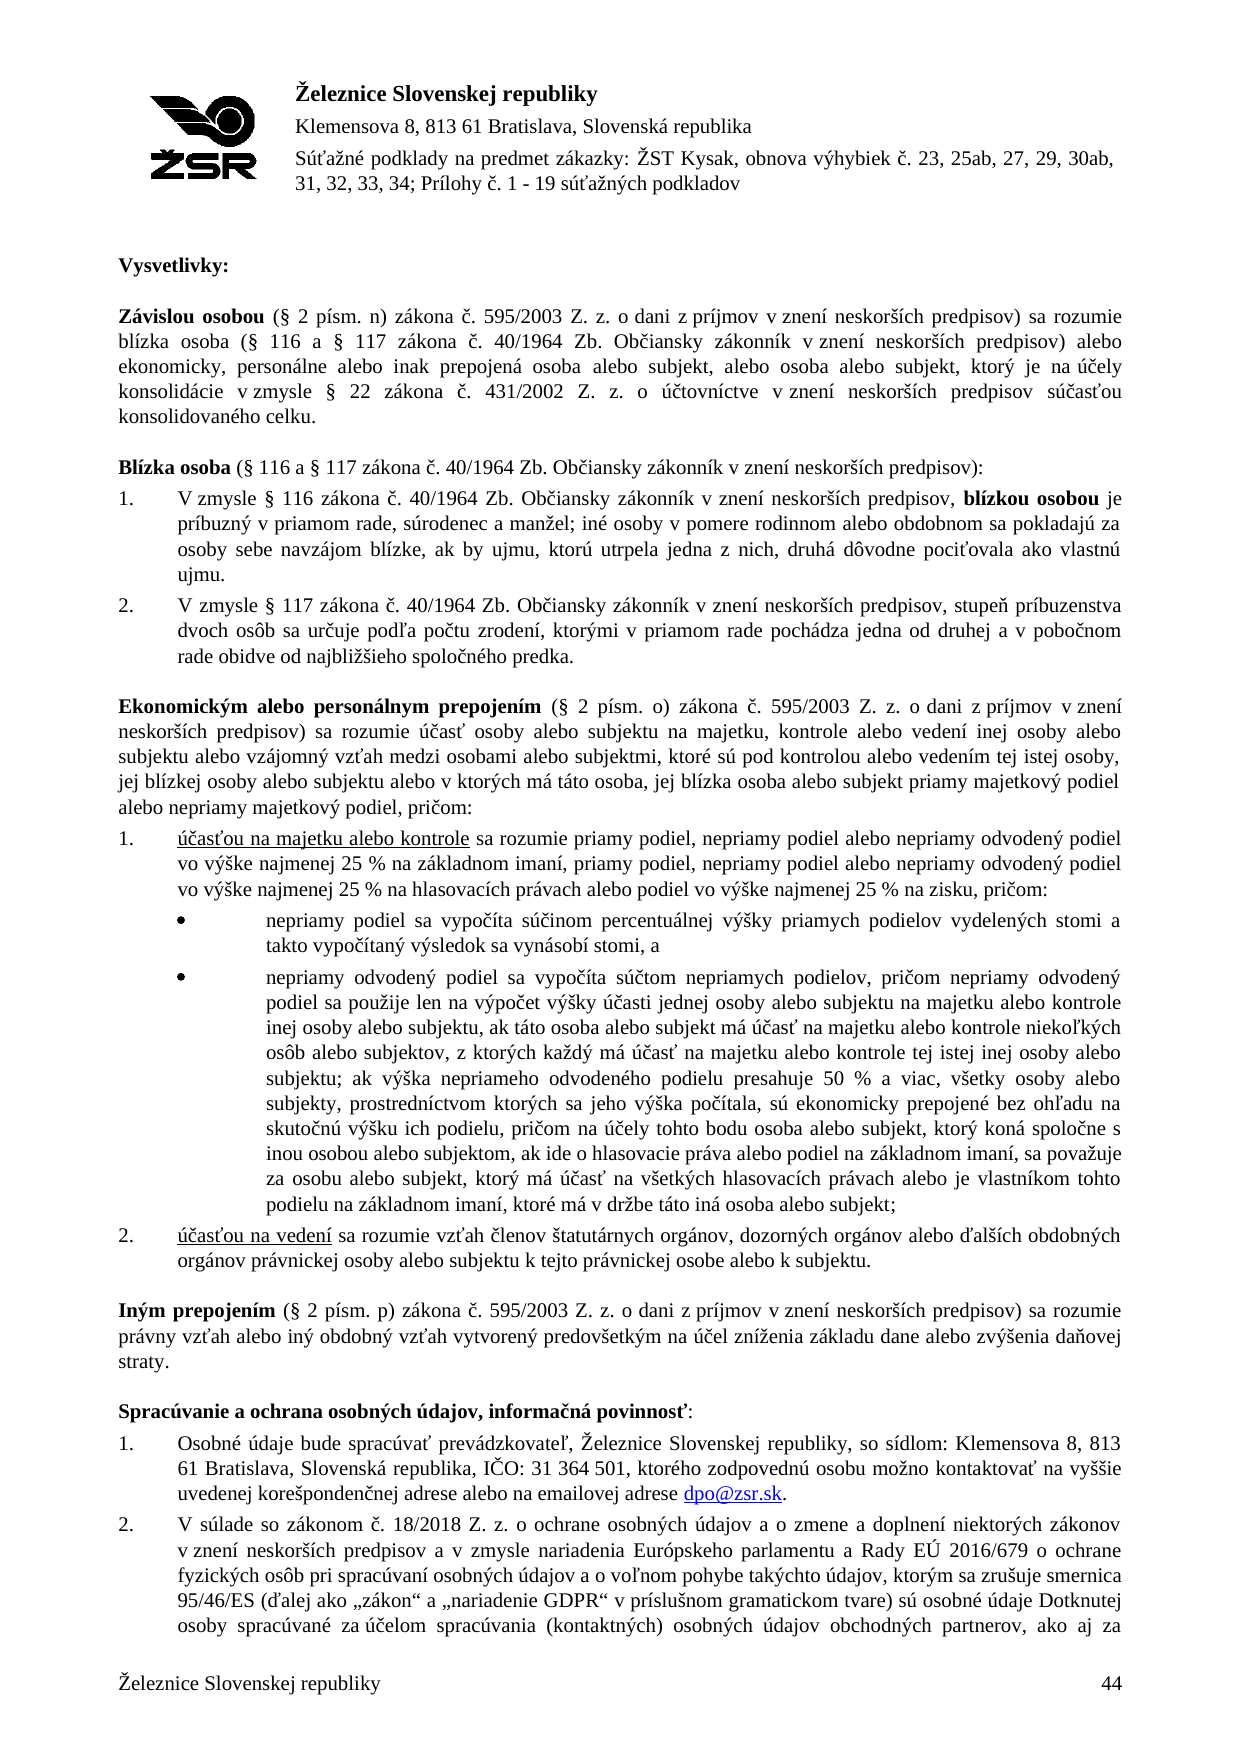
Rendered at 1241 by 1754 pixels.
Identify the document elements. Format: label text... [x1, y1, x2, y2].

text Vysvetlivky: [118, 253, 1122, 277]
list nepriamy podiel sa vypočíta súčinom percentuálnej výšky priamych podielov vydelených stomi a takto vypočítaný výsledok sa vynásobí stomi, a [177, 908, 1122, 957]
list Osobné údaje bude spracúvať prevádzkovateľ, Železnice Slovenskej republiky, so sídlom: Klemensova 8, 813 61 Bratislava, Slovenská republika, IČO: 31 364 501, ktorého zodpovednú osobu možno kontaktovať na vyššie uvedenej korešpondenčnej adrese alebo na emailovej adrese dpo@zsr.sk. [118, 1431, 1122, 1505]
picture [149, 96, 257, 179]
list V zmysle § 116 zákona č. 40/1964 Zb. Občiansky zákonník v znení neskorších predpisov, blízkou osobou je príbuzný v priamom rade, súrodenec a manžel; iné osoby v pomere rodinnom alebo obdobnom sa pokladajú za osoby sebe navzájom blízke, ak by ujmu, ktorú utrpela jedna z nich, druhá dôvodne pociťovala ako vlastnú ujmu. [118, 486, 1122, 586]
list nepriamy odvodený podiel sa vypočíta súčtom nepriamych podielov, pričom nepriamy odvodený podiel sa použije len na výpočet výšky účasti jednej osoby alebo subjektu na majetku alebo kontrole inej osoby alebo subjektu, ak táto osoba alebo subjekt má účasť na majetku alebo kontrole niekoľkých osôb alebo subjektov, z ktorých každý má účasť na majetku alebo kontrole tej istej inej osoby alebo subjektu; ak výška nepriameho odvodeného podielu presahuje 50 % a viac, všetky osoby alebo subjekty, prostredníctvom ktorých sa jeho výška počítala, sú ekonomicky prepojené bez ohľadu na skutočnú výšku ich podielu, pričom na účely tohto bodu osoba alebo subjekt, ktorý koná spoločne s inou osobou alebo subjektom, ak ide o hlasovacie práva alebo podiel na základnom imaní, sa považuje za osobu alebo subjekt, ktorý má účasť na všetkých hlasovacích právach alebo je vlastníkom tohto podielu na základnom imaní, ktoré má v držbe táto iná osoba alebo subjekt; [177, 965, 1122, 1216]
list účasťou na majetku alebo kontrole sa rozumie priamy podiel, nepriamy podiel alebo nepriamy odvodený podiel vo výške najmenej 25 % na základnom imaní, priamy podiel, nepriamy podiel alebo nepriamy odvodený podiel vo výške najmenej 25 % na hlasovacích právach alebo podiel vo výške najmenej 25 % na zisku, pričom: [118, 826, 1122, 901]
list účasťou na vedení sa rozumie vzťah členov štatutárnych orgánov, dozorných orgánov alebo ďalších obdobných orgánov právnickej osoby alebo subjektu k tejto právnickej osobe alebo k subjektu. [118, 1223, 1122, 1272]
text Iným prepojením (§ 2 písm. p) zákona č. 595/2003 Z. z. o dani z príjmov v znení neskorších predpisov) sa rozumie právny vzťah alebo iný obdobný vzťah vytvorený predovšetkým na účel zníženia základu dane alebo zvýšenia daňovej straty. [118, 1298, 1122, 1373]
text Závislou osobou (§ 2 písm. n) zákona č. 595/2003 Z. z. o dani z príjmov v znení neskorších predpisov) sa rozumie blízka osoba (§ 116 a § 117 zákona č. 40/1964 Zb. Občiansky zákonník v znení neskorších predpisov) alebo ekonomicky, personálne alebo inak prepojená osoba alebo subjekt, alebo osoba alebo subjekt, ktorý je na účely konsolidácie v zmysle § 22 zákona č. 431/2002 Z. z. o účtovníctve v znení neskorších predpisov súčasťou konsolidovaného celku. [118, 304, 1122, 428]
list V zmysle § 117 zákona č. 40/1964 Zb. Občiansky zákonník v znení neskorších predpisov, stupeň príbuzenstva dvoch osôb sa určuje podľa počtu zrodení, ktorými v priamom rade pochádza jedna od druhej a v pobočnom rade obidve od najbližšieho spoločného predka. [118, 593, 1122, 668]
text Ekonomickým alebo personálnym prepojením (§ 2 písm. o) zákona č. 595/2003 Z. z. o dani z príjmov v znení neskorších predpisov) sa rozumie účasť osoby alebo subjektu na majetku, kontrole alebo vedení inej osoby alebo subjektu alebo vzájomný vzťah medzi osobami alebo subjektmi, ktoré sú pod kontrolou alebo vedením tej istej osoby, jej blízkej osoby alebo subjektu alebo v ktorých má táto osoba, jej blízka osoba alebo subjekt priamy majetkový podiel alebo nepriamy majetkový podiel, pričom: [118, 694, 1122, 819]
text Blízka osoba (§ 116 a § 117 zákona č. 40/1964 Zb. Občiansky zákonník v znení neskorších predpisov): [118, 455, 1122, 479]
text Spracúvanie a ochrana osobných údajov, informačná povinnosť: [118, 1399, 1122, 1423]
